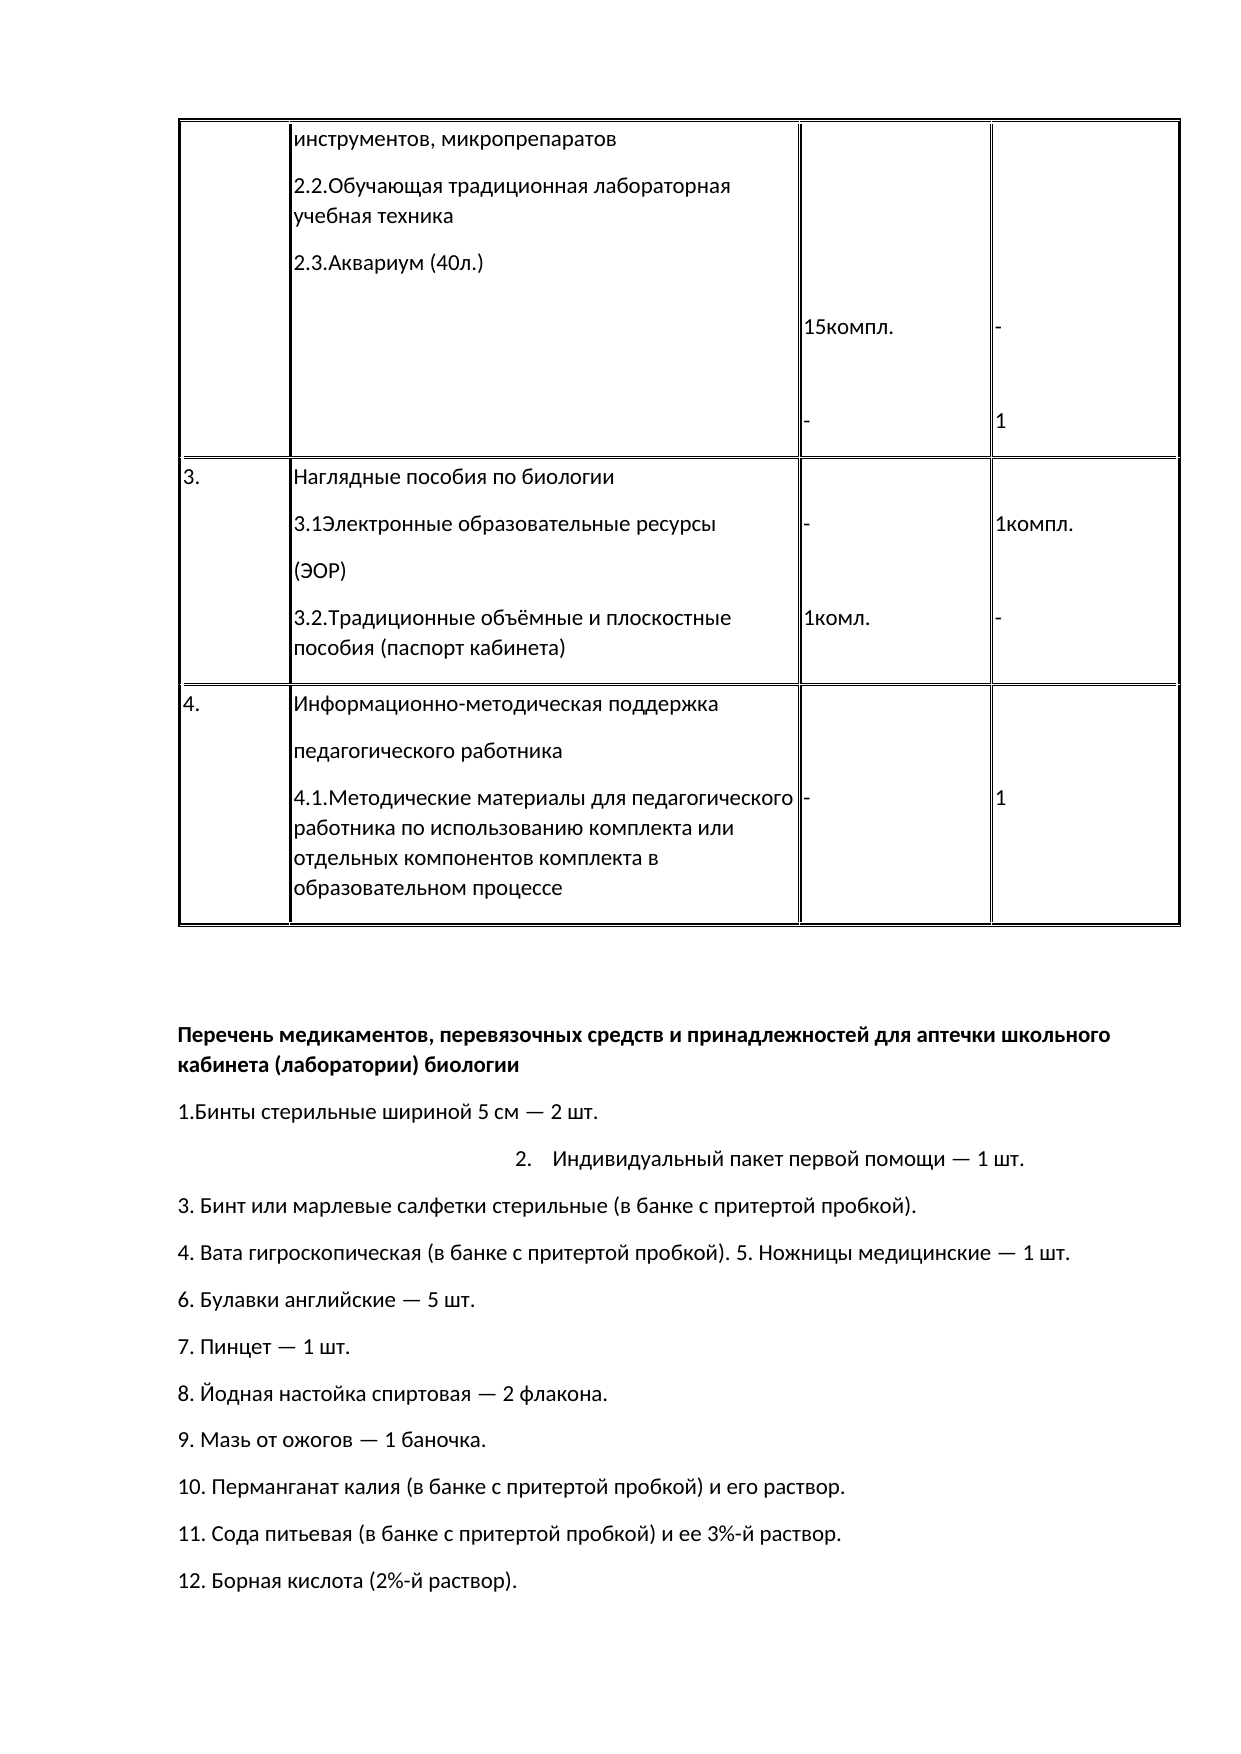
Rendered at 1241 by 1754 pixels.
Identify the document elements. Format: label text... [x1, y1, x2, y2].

text Перечень медикаментов, перевязочных средств и принадлежностей для аптечки школьного кабинета (лаборатории) биологии [177, 1020, 1152, 1078]
text 11. Сода питьевая (в банке с притертой пробкой) и ее 3%-й раствор. [177, 1519, 1152, 1547]
text 9. Мазь от ожогов — 1 баночка. [177, 1426, 1152, 1453]
list Индивидуальный пакет первой помощи — 1 шт. [515, 1144, 1152, 1172]
text 6. Булавки английские — 5 шт. [177, 1285, 1152, 1313]
text 3. Бинт или марлевые салфетки стерильные (в банке с притертой пробкой). [177, 1191, 1152, 1219]
text 4. Вата гигроскопическая (в банке с притертой пробкой). 5. Ножницы медицинские — 1 шт. [177, 1238, 1152, 1266]
text 8. Йодная настойка спиртовая — 2 флакона. [177, 1379, 1152, 1407]
text 12. Борная кислота (2%-й раствор). [177, 1566, 1152, 1594]
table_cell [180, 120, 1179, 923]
text 7. Пинцет — 1 шт. [177, 1332, 1152, 1360]
text 10. Перманганат калия (в банке с притертой пробкой) и его раствор. [177, 1472, 1152, 1500]
text 1.Бинты стерильные шириной 5 см — 2 шт. [177, 1097, 1152, 1125]
